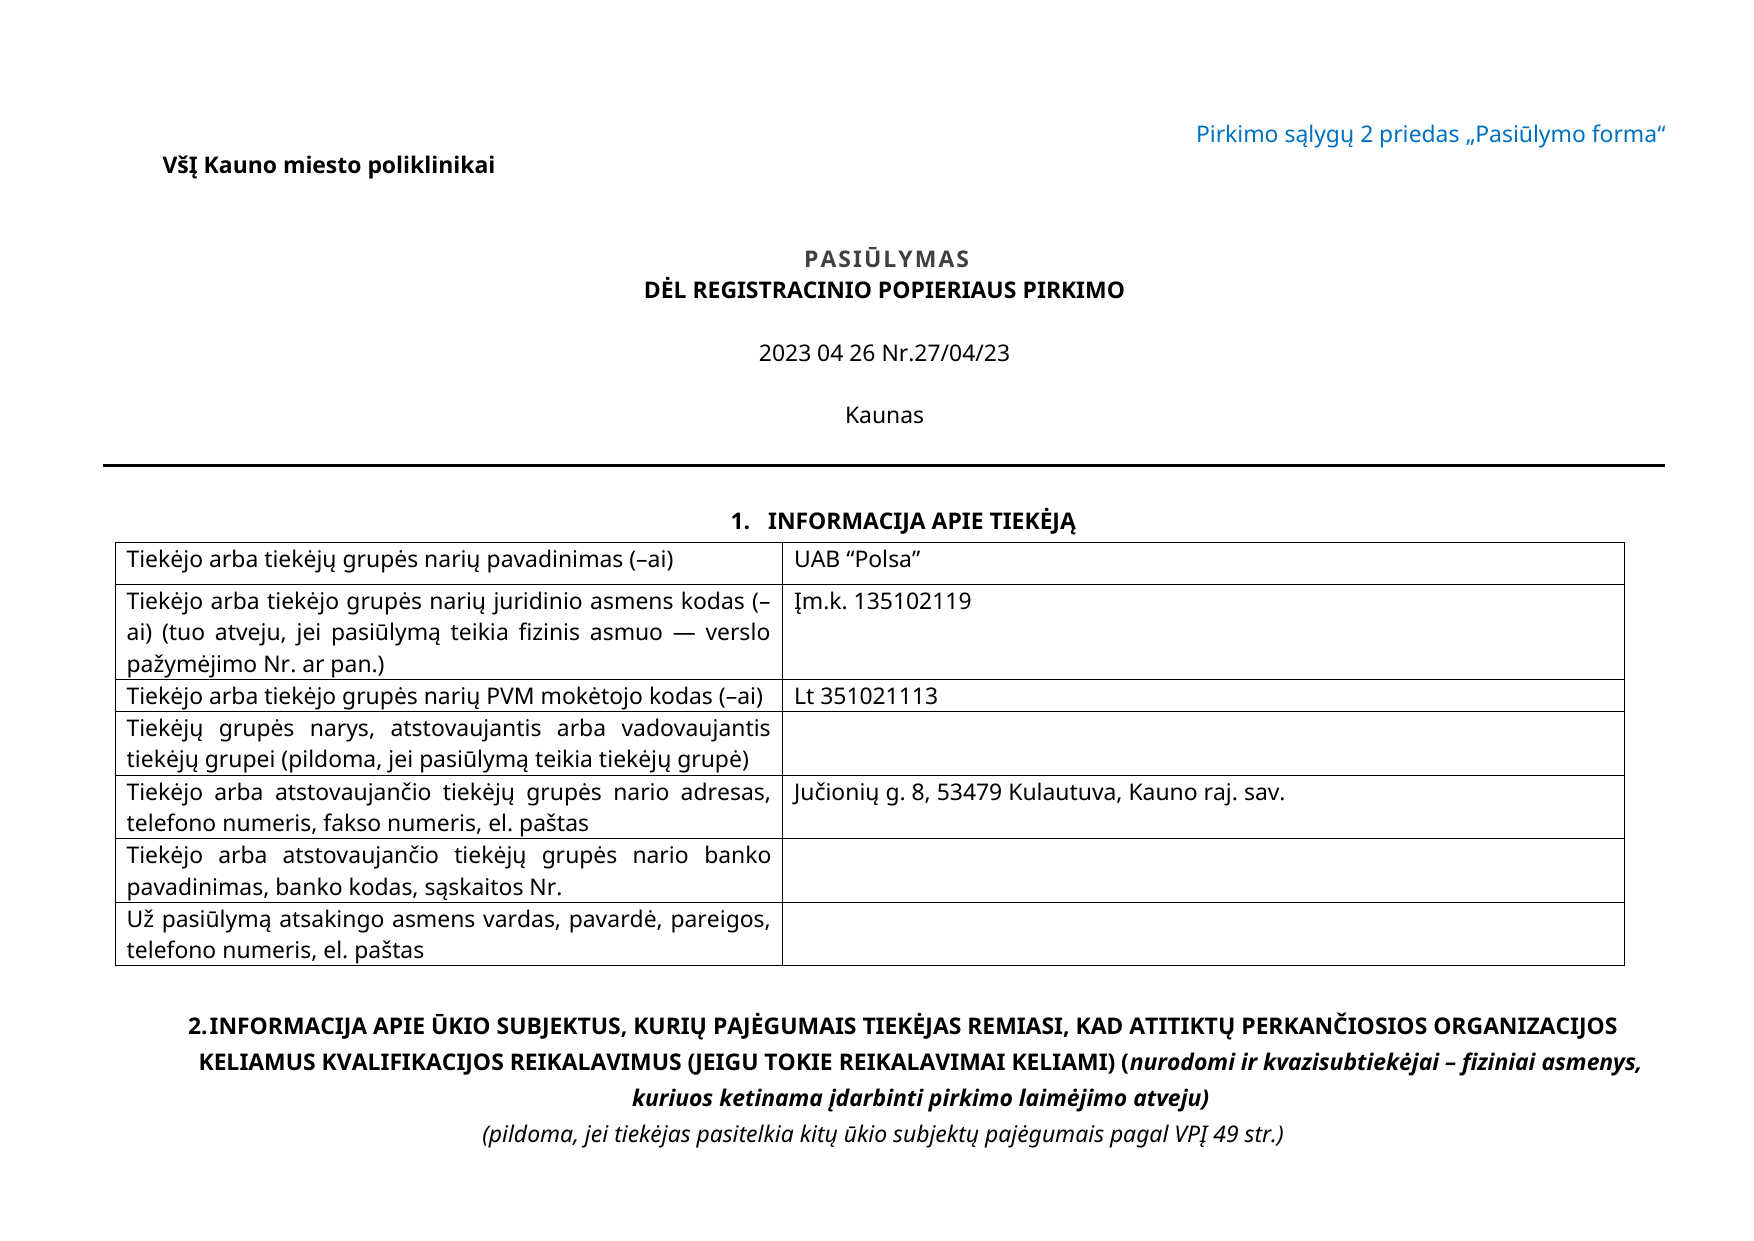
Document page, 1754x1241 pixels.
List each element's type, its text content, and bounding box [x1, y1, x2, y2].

text VšĮ Kauno miesto poliklinikai [103, 149, 1665, 181]
list (pildoma, jei tiekėjas pasitelkia kitų ūkio subjektų pajėgumais pagal VPĮ 49 str.) [103, 1118, 1665, 1149]
text Pirkimo sąlygų 2 priedas „Pasiūlymo forma“ [103, 118, 1665, 149]
list INFORMACIJA APIE ŪKIO SUBJEKTUS, KURIŲ PAJĖGUMAIS TIEKĖJAS REMIASI, KAD ATITIKTŲ PERKANČIOSIOS ORGANIZACIJOS KELIAMUS KVALIFIKACIJOS REIKALAVIMUS (JEIGU TOKIE REIKALAVIMAI KELIAMI) (nurodomi ir kvazisubtiekėjai – fiziniai asmenys, kuriuos ketinama įdarbinti pirkimo laimėjimo atveju) [141, 1010, 1665, 1113]
table_cell [783, 712, 1624, 775]
table_cell Tiekėjo arba atstovaujančio tiekėjų grupės nario banko pavadinimas, banko kodas, sąskaitos Nr. [116, 839, 782, 902]
text Kaunas [103, 399, 1665, 431]
table_header Tiekėjo arba tiekėjų grupės narių pavadinimas (–ai) [116, 543, 782, 584]
table_cell Tiekėjo arba tiekėjo grupės narių PVM mokėtojo kodas (–ai) [116, 680, 782, 711]
table_cell Įm.k. 135102119 [783, 585, 1624, 679]
text PASIŪLYMAS [103, 243, 1669, 274]
table_cell Tiekėjo arba tiekėjo grupės narių juridinio asmens kodas (–ai) (tuo atveju, jei pasiūlymą teikia fizinis asmuo — verslo pažymėjimo Nr. ar pan.) [116, 585, 782, 679]
list INFORMACIJA APIE TIEKĖJĄ [141, 504, 1665, 536]
table_cell Už pasiūlymą atsakingo asmens vardas, pavardė, pareigos, telefono numeris, el. paštas [116, 903, 782, 965]
table_header UAB “Polsa” [783, 543, 1624, 584]
table_cell Lt 351021113 [783, 680, 1624, 711]
table_cell [783, 839, 1624, 902]
table_cell [783, 903, 1624, 965]
text 2023 04 26 Nr.27/04/23 [103, 337, 1665, 368]
table_cell Tiekėjo arba atstovaujančio tiekėjų grupės nario adresas, telefono numeris, fakso numeris, el. paštas [116, 776, 782, 838]
table_cell Tiekėjų grupės narys, atstovaujantis arba vadovaujantis tiekėjų grupei (pildoma, jei pasiūlymą teikia tiekėjų grupė) [116, 712, 782, 775]
table_cell Jučionių g. 8, 53479 Kulautuva, Kauno raj. sav. [783, 776, 1624, 838]
text DĖL REGISTRACINIO POPIERIAUS pirkimO [103, 274, 1665, 306]
